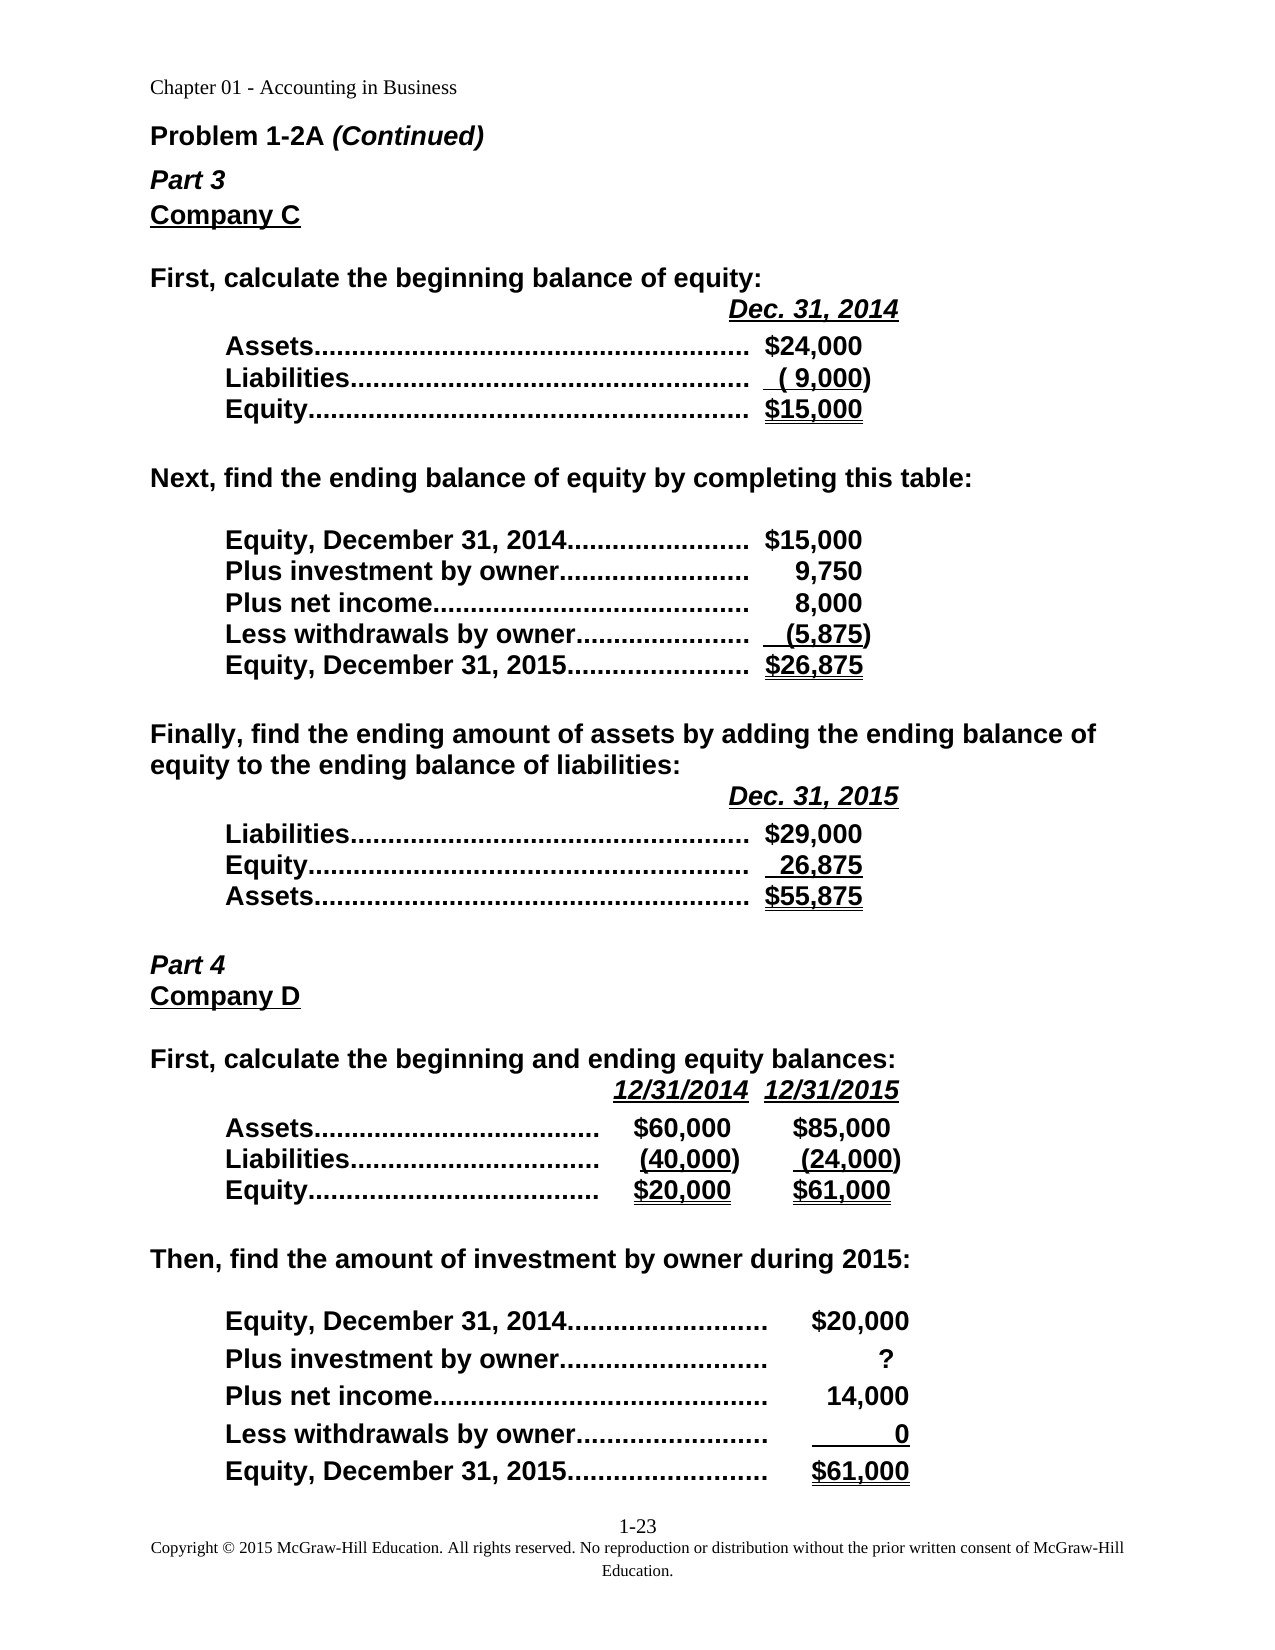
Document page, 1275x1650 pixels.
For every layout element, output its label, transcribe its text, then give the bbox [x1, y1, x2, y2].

text Problem 1-2A (Continued) [150, 120, 1125, 151]
text Equity, December 31, 2014 $15,000 [225, 524, 1125, 555]
text Liabilities ( 9,000) [225, 362, 1125, 393]
text Equity $15,000 [225, 393, 1125, 424]
text Equity, December 31, 2014 $20,000 [225, 1305, 1125, 1337]
text 12/31/2014 12/31/2015 [150, 1074, 1125, 1105]
text Finally, find the ending amount of assets by adding the ending balance of equity to the ending balance of liabilities: [150, 718, 1125, 780]
text Liabilities $29,000 [225, 818, 1125, 849]
text Assets $55,875 [225, 880, 1125, 912]
text Plus investment by owner 9,750 [225, 555, 1125, 587]
text Plus net income 14,000 [225, 1380, 1125, 1412]
text Assets $60,000 $85,000 [225, 1112, 1125, 1143]
text Assets $24,000 [225, 330, 1125, 362]
text Equity $20,000 $61,000 [225, 1174, 1125, 1205]
text Dec. 31, 2014 [150, 293, 1125, 324]
text First, calculate the beginning and ending equity balances: [150, 1043, 1125, 1074]
subtitle Part 3 [150, 164, 1125, 195]
text Then, find the amount of investment by owner during 2015: [150, 1243, 1125, 1274]
text Dec. 31, 2015 [150, 780, 1125, 812]
text Company D [150, 980, 1125, 1012]
text Less withdrawals by owner (5,875) [225, 618, 1125, 649]
text Plus net income 8,000 [225, 587, 1125, 618]
text Liabilities (40,000) (24,000) [225, 1143, 1125, 1174]
text Company C [150, 199, 1125, 230]
text Less withdrawals by owner 0 [225, 1418, 1125, 1449]
text Equity 26,875 [225, 849, 1125, 880]
text Next, find the ending balance of equity by completing this table: [150, 462, 1125, 493]
text Equity, December 31, 2015 $61,000 [225, 1455, 1125, 1487]
text Plus investment by owner ? [225, 1343, 1125, 1374]
text First, calculate the beginning balance of equity: [150, 262, 1125, 293]
text Part 4 [150, 949, 1125, 980]
text Equity, December 31, 2015 $26,875 [225, 649, 1125, 680]
